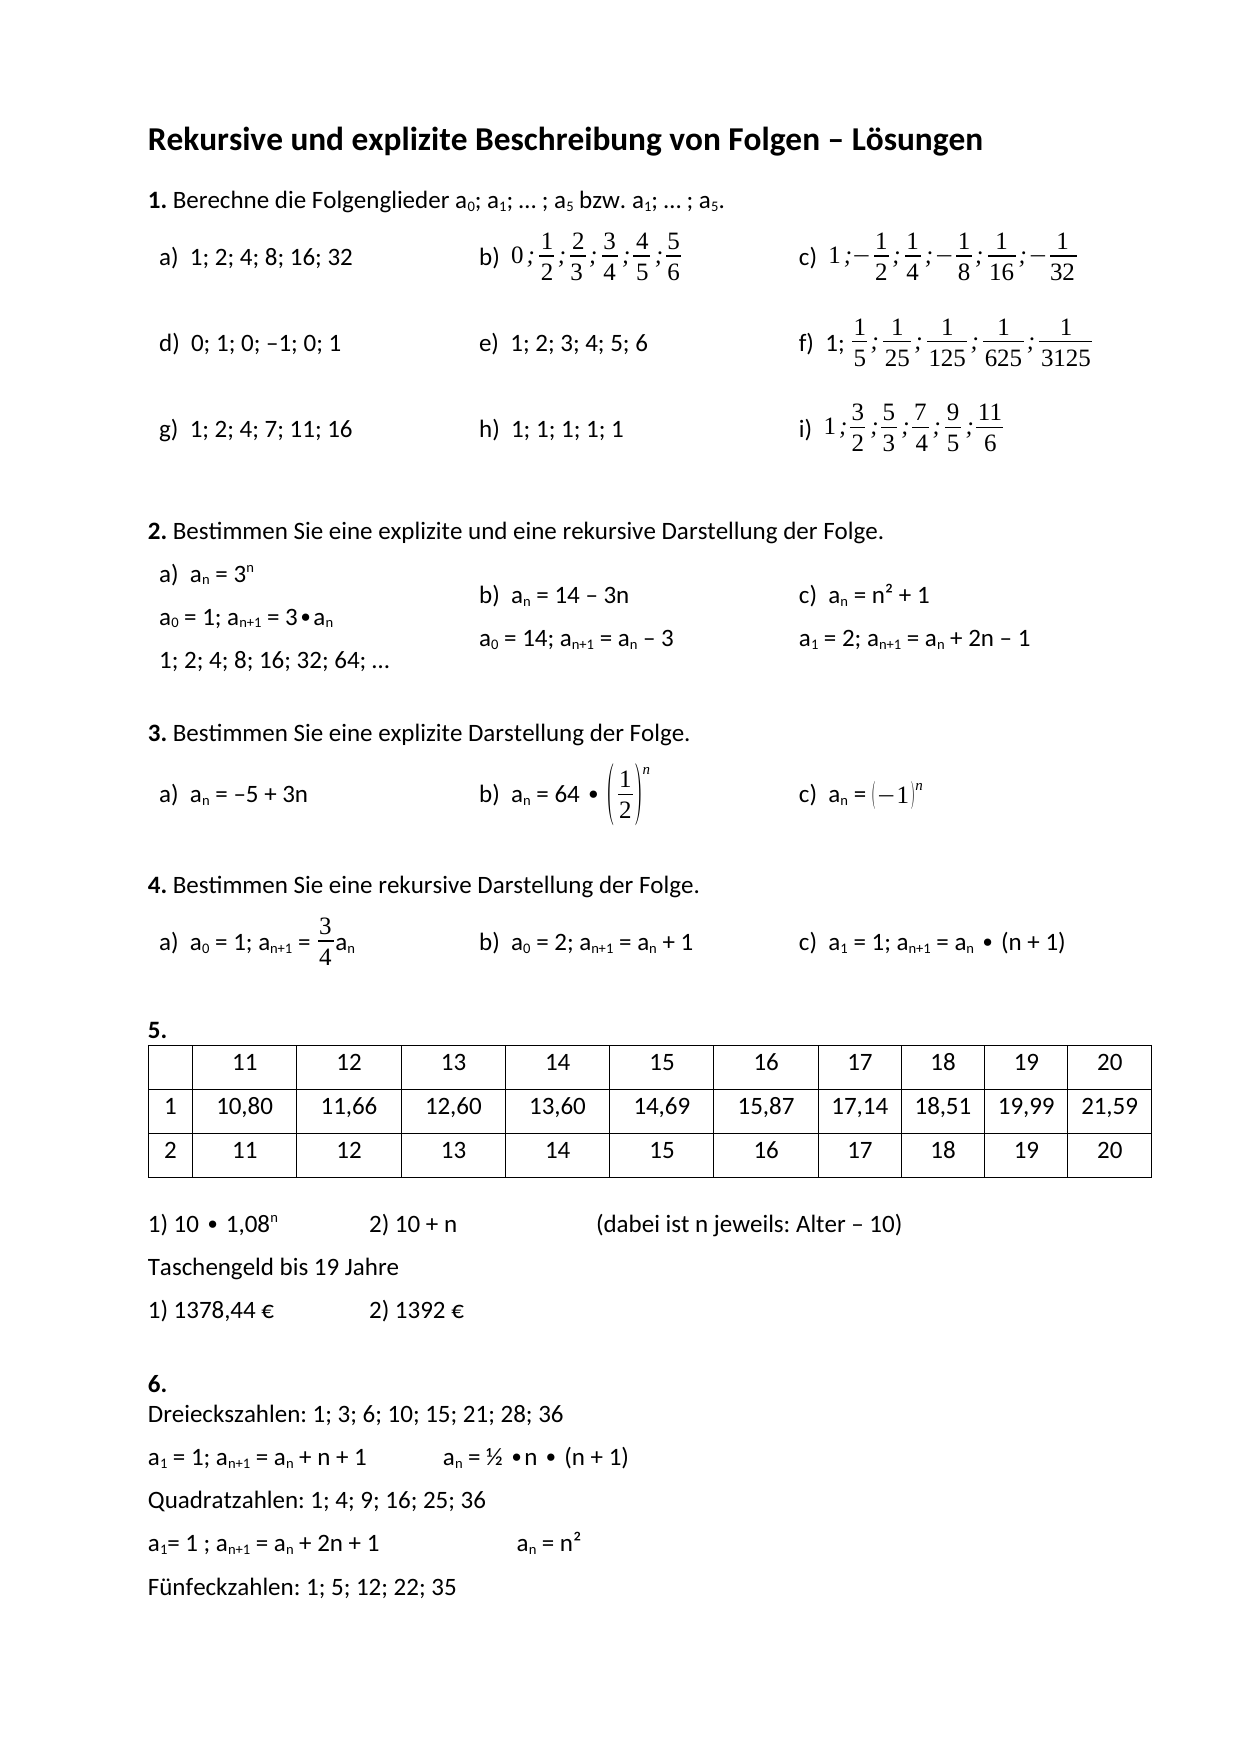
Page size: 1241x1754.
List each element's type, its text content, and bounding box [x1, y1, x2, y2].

table_cell 12,60 [402, 1090, 505, 1133]
table_header b) a0 = 2; an+1 = an + 1 [468, 912, 787, 984]
table_cell d) 0; 1; 0; –1; 0; 1 [148, 313, 468, 399]
table_cell 20 [1068, 1134, 1151, 1177]
text 3. Bestimmen Sie eine explizite Darstellung der Folge. [148, 718, 1152, 748]
table_cell 1 [149, 1090, 192, 1133]
table_cell g) 1; 2; 4; 7; 11; 16 [148, 399, 468, 484]
table_cell 2 [149, 1134, 192, 1177]
table_cell 16 [714, 1134, 818, 1177]
table_header b) an = 64 ∙ [468, 761, 787, 839]
text a1 = 1; an+1 = an + n + 1 an = ½ ∙n ∙ (n + 1) [148, 1442, 1152, 1472]
table_cell 21,59 [1068, 1090, 1151, 1133]
table_cell 11 [193, 1134, 296, 1177]
table_cell 12 [297, 1134, 401, 1177]
table_cell 19 [985, 1134, 1067, 1177]
table_header 15 [610, 1046, 713, 1089]
table_header c) an = n² + 1 a1 = 2; an+1 = an + 2n – 1 [788, 558, 1107, 687]
text 1) 10 ∙ 1,08n 2) 10 + n (dabei ist n jeweils: Alter – 10) [148, 1208, 1152, 1239]
table_header a) 1; 2; 4; 8; 16; 32 [148, 227, 468, 313]
table_header a) an = 3n a0 = 1; an+1 = 3∙an 1; 2; 4; 8; 16; 32; 64; … [148, 558, 468, 687]
text Quadratzahlen: 1; 4; 9; 16; 25; 36 [148, 1484, 1152, 1515]
table_cell 14 [506, 1134, 609, 1177]
table_cell 17 [819, 1134, 901, 1177]
table_header c) a1 = 1; an+1 = an ∙ (n + 1) [788, 912, 1107, 984]
table_cell 10,80 [193, 1090, 296, 1133]
table_cell 13 [402, 1134, 505, 1177]
table_cell e) 1; 2; 3; 4; 5; 6 [468, 313, 787, 399]
table_cell 19,99 [985, 1090, 1067, 1133]
table_header b) an = 14 – 3n a0 = 14; an+1 = an – 3 [468, 558, 787, 687]
text 6. [148, 1368, 1152, 1398]
table_header c) [788, 227, 1107, 313]
text 5. [148, 1014, 1152, 1045]
text a1= 1 ; an+1 = an + 2n + 1 an = n² [148, 1528, 1152, 1558]
text 2. Bestimmen Sie eine explizite und eine rekursive Darstellung der Folge. [148, 515, 1152, 546]
table_cell 11,66 [297, 1090, 401, 1133]
table_header b) [468, 227, 787, 313]
table_header 17 [819, 1046, 901, 1089]
table_header 20 [1068, 1046, 1151, 1089]
table_header 13 [402, 1046, 505, 1089]
text 1) 1378,44 € 2) 1392 € [148, 1294, 1152, 1325]
table_cell 18,51 [902, 1090, 984, 1133]
table_cell 17,14 [819, 1090, 901, 1133]
table_header 16 [714, 1046, 818, 1089]
table_header c) an = [788, 761, 1107, 839]
table_cell 18 [902, 1134, 984, 1177]
table_header 18 [902, 1046, 984, 1089]
text Rekursive und explizite Beschreibung von Folgen – Lösungen [148, 118, 1152, 159]
table_cell h) 1; 1; 1; 1; 1 [468, 399, 787, 484]
table_header [149, 1046, 192, 1089]
table_header 11 [193, 1046, 296, 1089]
text 4. Bestimmen Sie eine rekursive Darstellung der Folge. [148, 869, 1152, 900]
table_header 14 [506, 1046, 609, 1089]
table_cell 15,87 [714, 1090, 818, 1133]
table_cell 14,69 [610, 1090, 713, 1133]
text Dreieckszahlen: 1; 3; 6; 10; 15; 21; 28; 36 [148, 1398, 1152, 1429]
table_cell 15 [610, 1134, 713, 1177]
table_header a) a0 = 1; an+1 = an [148, 912, 468, 984]
table_cell 13,60 [506, 1090, 609, 1133]
table_cell i) [788, 399, 1107, 484]
table_cell f) 1; [788, 313, 1107, 399]
table_header a) an = –5 + 3n [148, 761, 468, 839]
table_header 19 [985, 1046, 1067, 1089]
table_header 12 [297, 1046, 401, 1089]
text Fünfeckzahlen: 1; 5; 12; 22; 35 [148, 1571, 1152, 1601]
text Taschengeld bis 19 Jahre [148, 1251, 1152, 1282]
text 1. Berechne die Folgenglieder a0; a1; … ; a5 bzw. a1; … ; a5. [148, 184, 1152, 215]
